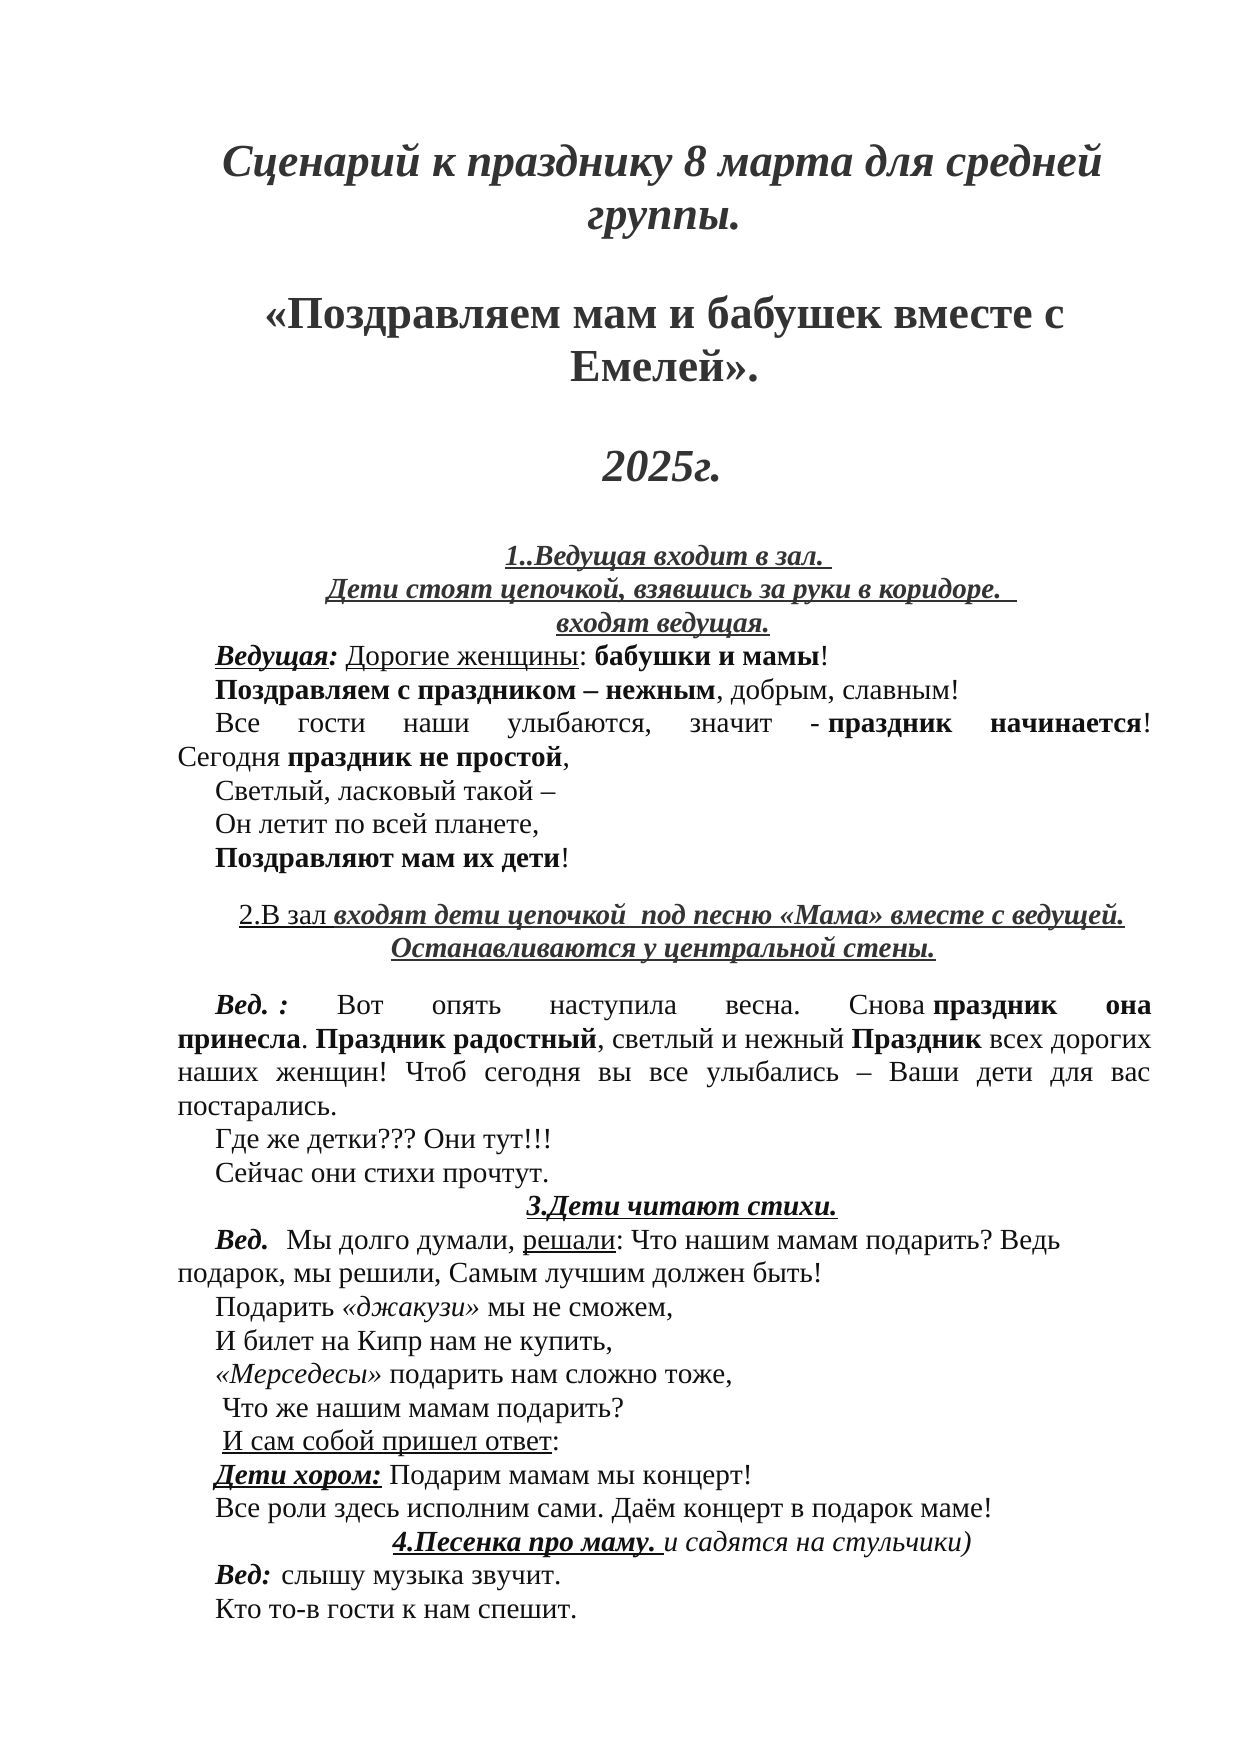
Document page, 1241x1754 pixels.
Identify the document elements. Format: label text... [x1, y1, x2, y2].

text Он летит по всей планете, [177, 806, 1152, 840]
text 1..Ведущая входит в зал. [177, 538, 1152, 571]
text Поздравляем с праздником – нежным, добрым, славным! [177, 672, 1152, 706]
text Все роли здесь исполним сами. Даём концерт в подарок маме! [177, 1490, 1152, 1524]
text Что же нашим мамам подарить? [177, 1390, 1152, 1423]
text Сценарий к празднику 8 марта для средней группы. [177, 134, 1152, 239]
text Где же детки??? Они тут!!! [177, 1121, 1152, 1155]
text Поздравляют мам их дети! [177, 840, 1152, 873]
text Кто то-в гости к нам спешит. [177, 1591, 1152, 1624]
text Вед. Мы долго думали, решали: Что нашим мамам подарить? Ведь подарок, мы решили, Самым лучшим должен быть! [177, 1222, 1152, 1289]
text Дети хором: Подарим мамам мы концерт! [177, 1457, 1152, 1490]
text И билет на Кипр нам не купить, [177, 1323, 1152, 1356]
text Светлый, ласковый такой – [177, 773, 1152, 806]
text Сейчас они стихи прочтут. [177, 1155, 1152, 1188]
text Все гости наши улыбаются, значит - праздник начинается! Сегодня праздник не простой, [177, 706, 1152, 773]
text Вед. : Вот опять наступила весна. Снова праздник она принесла. Праздник радостный, светлый и нежный Праздник всех дорогих наших женщин! Чтоб сегодня вы все улыбались – Ваши дети для вас постарались. [177, 987, 1152, 1121]
text Дети стоят цепочкой, взявшись за руки в коридоре. [177, 571, 1152, 605]
text 3.Дети читают стихи. [177, 1188, 1152, 1222]
text 4.Песенка про маму. и садятся на стульчики) [177, 1524, 1152, 1557]
text 2.В зал входят дети цепочкой под песню «Мама» вместе с ведущей. Останавливаются у центральной стены. [177, 897, 1152, 964]
text «Мерседесы» подарить нам сложно тоже, [177, 1356, 1152, 1390]
text Подарить «джакузи» мы не сможем, [177, 1289, 1152, 1323]
text Ведущая: Дорогие женщины: бабушки и мамы! [177, 638, 1152, 672]
text 2025г. [177, 438, 1152, 491]
text входят ведущая. [177, 605, 1152, 638]
text «Поздравляем мам и бабушек вместе с Емелей». [177, 286, 1152, 391]
text Вед: слышу музыка звучит. [177, 1557, 1152, 1591]
text И сам собой пришел ответ: [177, 1423, 1152, 1457]
